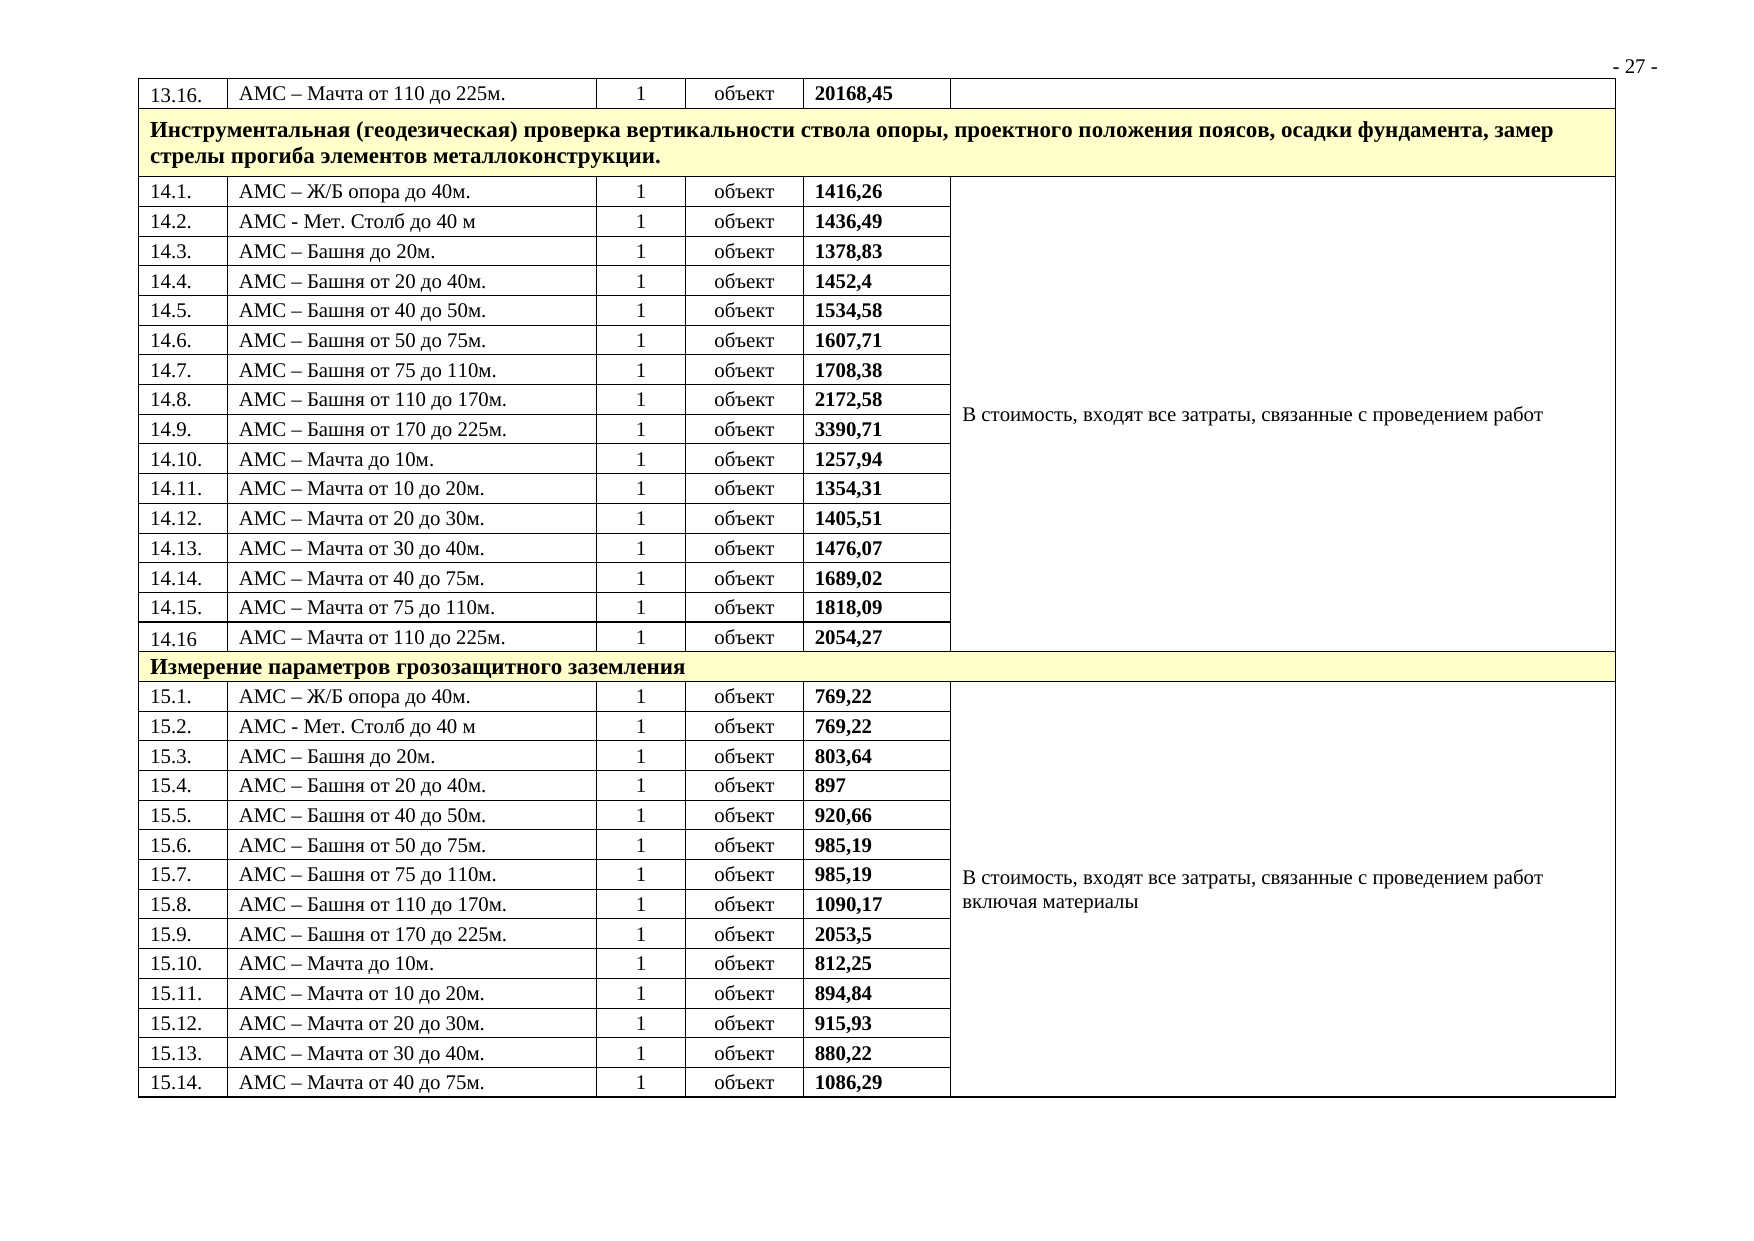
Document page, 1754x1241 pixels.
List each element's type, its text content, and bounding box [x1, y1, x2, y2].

table_cell 14.15. [139, 593, 227, 621]
table_cell объект [686, 444, 803, 473]
table_cell АМС – Башня от 20 до 40м. [228, 771, 596, 799]
table_cell 1378,83 [804, 237, 950, 265]
table_cell объект [686, 771, 803, 799]
table_cell объект [686, 890, 803, 918]
table_cell 15.6. [139, 830, 227, 859]
table_cell объект [686, 326, 803, 354]
table_cell 2054,27 [804, 623, 950, 651]
table_cell АМС – Мачта от 20 до 30м. [228, 504, 596, 532]
table_cell АМС – Башня от 50 до 75м. [228, 326, 596, 354]
table_cell 1 [597, 207, 685, 236]
table_cell 1354,31 [804, 474, 950, 503]
table_cell АМС – Мачта до 10м. [228, 949, 596, 978]
table_cell 1 [597, 890, 685, 918]
table_cell 1 [597, 771, 685, 799]
table_cell объект [686, 207, 803, 236]
table_cell Измерение параметров грозозащитного заземления [139, 652, 1615, 681]
table_cell АМС – Башня от 170 до 225м. [228, 919, 596, 948]
table_cell 14.4. [139, 266, 227, 295]
table_cell В стоимость, входят все затраты, связанные с проведением работ [951, 177, 1615, 651]
table_cell АМС – Мачта от 30 до 40м. [228, 534, 596, 562]
table_cell 14.12. [139, 504, 227, 532]
table_cell АМС – Мачта от 40 до 75м. [228, 563, 596, 592]
table_cell 1 [597, 563, 685, 592]
table_cell 1 [597, 801, 685, 829]
table_cell 1436,49 [804, 207, 950, 236]
table_cell 15.11. [139, 979, 227, 1007]
table_cell 1 [597, 712, 685, 740]
table_cell 15.7. [139, 860, 227, 889]
table_cell 1 [597, 296, 685, 324]
table_cell объект [686, 919, 803, 948]
table_cell 1 [597, 979, 685, 1007]
table_cell Инструментальная (геодезическая) проверка вертикальности ствола опоры, проектного положения поясов, осадки фундамента, замер стрелы прогиба элементов металлоконструкции. [139, 109, 1615, 176]
table_cell объект [686, 266, 803, 295]
table_cell 1 [597, 534, 685, 562]
table_cell объект [686, 563, 803, 592]
table_cell 1090,17 [804, 890, 950, 918]
table_cell 1607,71 [804, 326, 950, 354]
table_cell 14.10. [139, 444, 227, 473]
table_cell объект [686, 682, 803, 711]
table_cell 1708,38 [804, 355, 950, 384]
table_cell 1452,4 [804, 266, 950, 295]
table_cell АМС – Башня от 75 до 110м. [228, 355, 596, 384]
table_cell 14.5. [139, 296, 227, 324]
table_cell 1818,09 [804, 593, 950, 621]
table_cell АМС – Мачта от 10 до 20м. [228, 474, 596, 503]
table_cell 1 [597, 415, 685, 443]
table_cell 769,22 [804, 682, 950, 711]
table_cell 1689,02 [804, 563, 950, 592]
table_cell 1 [597, 79, 685, 107]
table_cell 14.9. [139, 415, 227, 443]
table_cell объект [686, 237, 803, 265]
table_cell 1 [597, 326, 685, 354]
table_cell 14.7. [139, 355, 227, 384]
table_cell 915,93 [804, 1009, 950, 1037]
table_cell объект [686, 860, 803, 889]
table_cell АМС – Башня до 20м. [228, 741, 596, 770]
table_cell объект [686, 177, 803, 206]
table_cell 1 [597, 741, 685, 770]
table_cell 15.8. [139, 890, 227, 918]
table_cell 15.5. [139, 801, 227, 829]
table_cell АМС – Мачта от 10 до 20м. [228, 979, 596, 1007]
table_cell 1534,58 [804, 296, 950, 324]
table_cell 1 [597, 860, 685, 889]
table_cell АМС – Башня до 20м. [228, 237, 596, 265]
table_cell объект [686, 593, 803, 621]
table_cell объект [686, 801, 803, 829]
table_cell 1 [597, 1068, 685, 1096]
table_cell 14.1. [139, 177, 227, 206]
table_cell АМС – Башня от 110 до 170м. [228, 890, 596, 918]
table_cell 769,22 [804, 712, 950, 740]
table_cell 880,22 [804, 1038, 950, 1067]
table_cell 1 [597, 919, 685, 948]
table_cell 14.2. [139, 207, 227, 236]
table_cell объект [686, 504, 803, 532]
table_cell 1 [597, 177, 685, 206]
table_cell 1257,94 [804, 444, 950, 473]
table_cell объект [686, 474, 803, 503]
table_cell 1 [597, 385, 685, 414]
table_cell объект [686, 712, 803, 740]
table_cell АМС – Башня от 50 до 75м. [228, 830, 596, 859]
table_cell объект [686, 355, 803, 384]
table_cell АМС – Мачта от 110 до 225м. [228, 79, 596, 107]
table_cell АМС – Мачта от 20 до 30м. [228, 1009, 596, 1037]
table_cell объект [686, 949, 803, 978]
table_cell 2172,58 [804, 385, 950, 414]
table_cell 15.1. [139, 682, 227, 711]
table_cell 894,84 [804, 979, 950, 1007]
table_cell 812,25 [804, 949, 950, 978]
table_cell 1 [597, 266, 685, 295]
table_cell 1 [597, 474, 685, 503]
table_cell 14.8. [139, 385, 227, 414]
table_cell 920,66 [804, 801, 950, 829]
table_cell 1 [597, 444, 685, 473]
table_cell АМС – Мачта до 10м. [228, 444, 596, 473]
table_cell АМС – Мачта от 30 до 40м. [228, 1038, 596, 1067]
table_cell объект [686, 385, 803, 414]
table_cell АМС - Мет. Столб до 40 м [228, 712, 596, 740]
table_cell АМС – Ж/Б опора до 40м. [228, 177, 596, 206]
table_cell АМС – Мачта от 110 до 225м. [228, 623, 596, 651]
table_cell 985,19 [804, 860, 950, 889]
table_cell объект [686, 1009, 803, 1037]
table_cell 2053,5 [804, 919, 950, 948]
table_cell 13.16. [139, 79, 227, 107]
table_cell 1 [597, 504, 685, 532]
table_cell 1086,29 [804, 1068, 950, 1096]
table_cell 803,64 [804, 741, 950, 770]
table_cell 897 [804, 771, 950, 799]
table_cell 14.16 [139, 623, 227, 651]
table_cell 14.3. [139, 237, 227, 265]
table_cell 1416,26 [804, 177, 950, 206]
table_cell 1 [597, 237, 685, 265]
table_cell 1 [597, 355, 685, 384]
table_cell АМС - Мет. Столб до 40 м [228, 207, 596, 236]
table_cell АМС – Башня от 170 до 225м. [228, 415, 596, 443]
table_cell 14.14. [139, 563, 227, 592]
table_cell АМС – Башня от 20 до 40м. [228, 266, 596, 295]
table_cell 1 [597, 1009, 685, 1037]
table_cell объект [686, 623, 803, 651]
table_cell объект [686, 741, 803, 770]
table_cell 1405,51 [804, 504, 950, 532]
table_cell 15.2. [139, 712, 227, 740]
table_cell 1 [597, 623, 685, 651]
table_cell 15.4. [139, 771, 227, 799]
table_cell 15.12. [139, 1009, 227, 1037]
table_cell АМС – Башня от 110 до 170м. [228, 385, 596, 414]
table_cell 1 [597, 682, 685, 711]
table_cell 15.13. [139, 1038, 227, 1067]
table_cell В стоимость, входят все затраты, связанные с проведением работ включая материалы [951, 682, 1615, 1096]
table_cell АМС – Башня от 75 до 110м. [228, 860, 596, 889]
table_cell 15.9. [139, 919, 227, 948]
table_cell 15.14. [139, 1068, 227, 1096]
table_cell 3390,71 [804, 415, 950, 443]
table_cell 1476,07 [804, 534, 950, 562]
table_cell АМС – Мачта от 75 до 110м. [228, 593, 596, 621]
table_cell 1 [597, 1038, 685, 1067]
table_cell объект [686, 830, 803, 859]
table_cell 1 [597, 949, 685, 978]
table_cell объект [686, 79, 803, 107]
table_cell 14.13. [139, 534, 227, 562]
table_cell АМС – Башня от 40 до 50м. [228, 296, 596, 324]
table_cell объект [686, 1068, 803, 1096]
table_cell АМС – Ж/Б опора до 40м. [228, 682, 596, 711]
table_cell объект [686, 979, 803, 1007]
table_cell 14.11. [139, 474, 227, 503]
table_cell АМС – Мачта от 40 до 75м. [228, 1068, 596, 1096]
table_cell объект [686, 1038, 803, 1067]
table_cell 14.6. [139, 326, 227, 354]
table_cell 985,19 [804, 830, 950, 859]
table_cell объект [686, 296, 803, 324]
table_cell объект [686, 534, 803, 562]
table_cell объект [686, 415, 803, 443]
table_cell 1 [597, 830, 685, 859]
table_cell 1 [597, 593, 685, 621]
table_cell 15.3. [139, 741, 227, 770]
table_cell 20168,45 [804, 79, 950, 107]
table_cell АМС – Башня от 40 до 50м. [228, 801, 596, 829]
table_cell 15.10. [139, 949, 227, 978]
